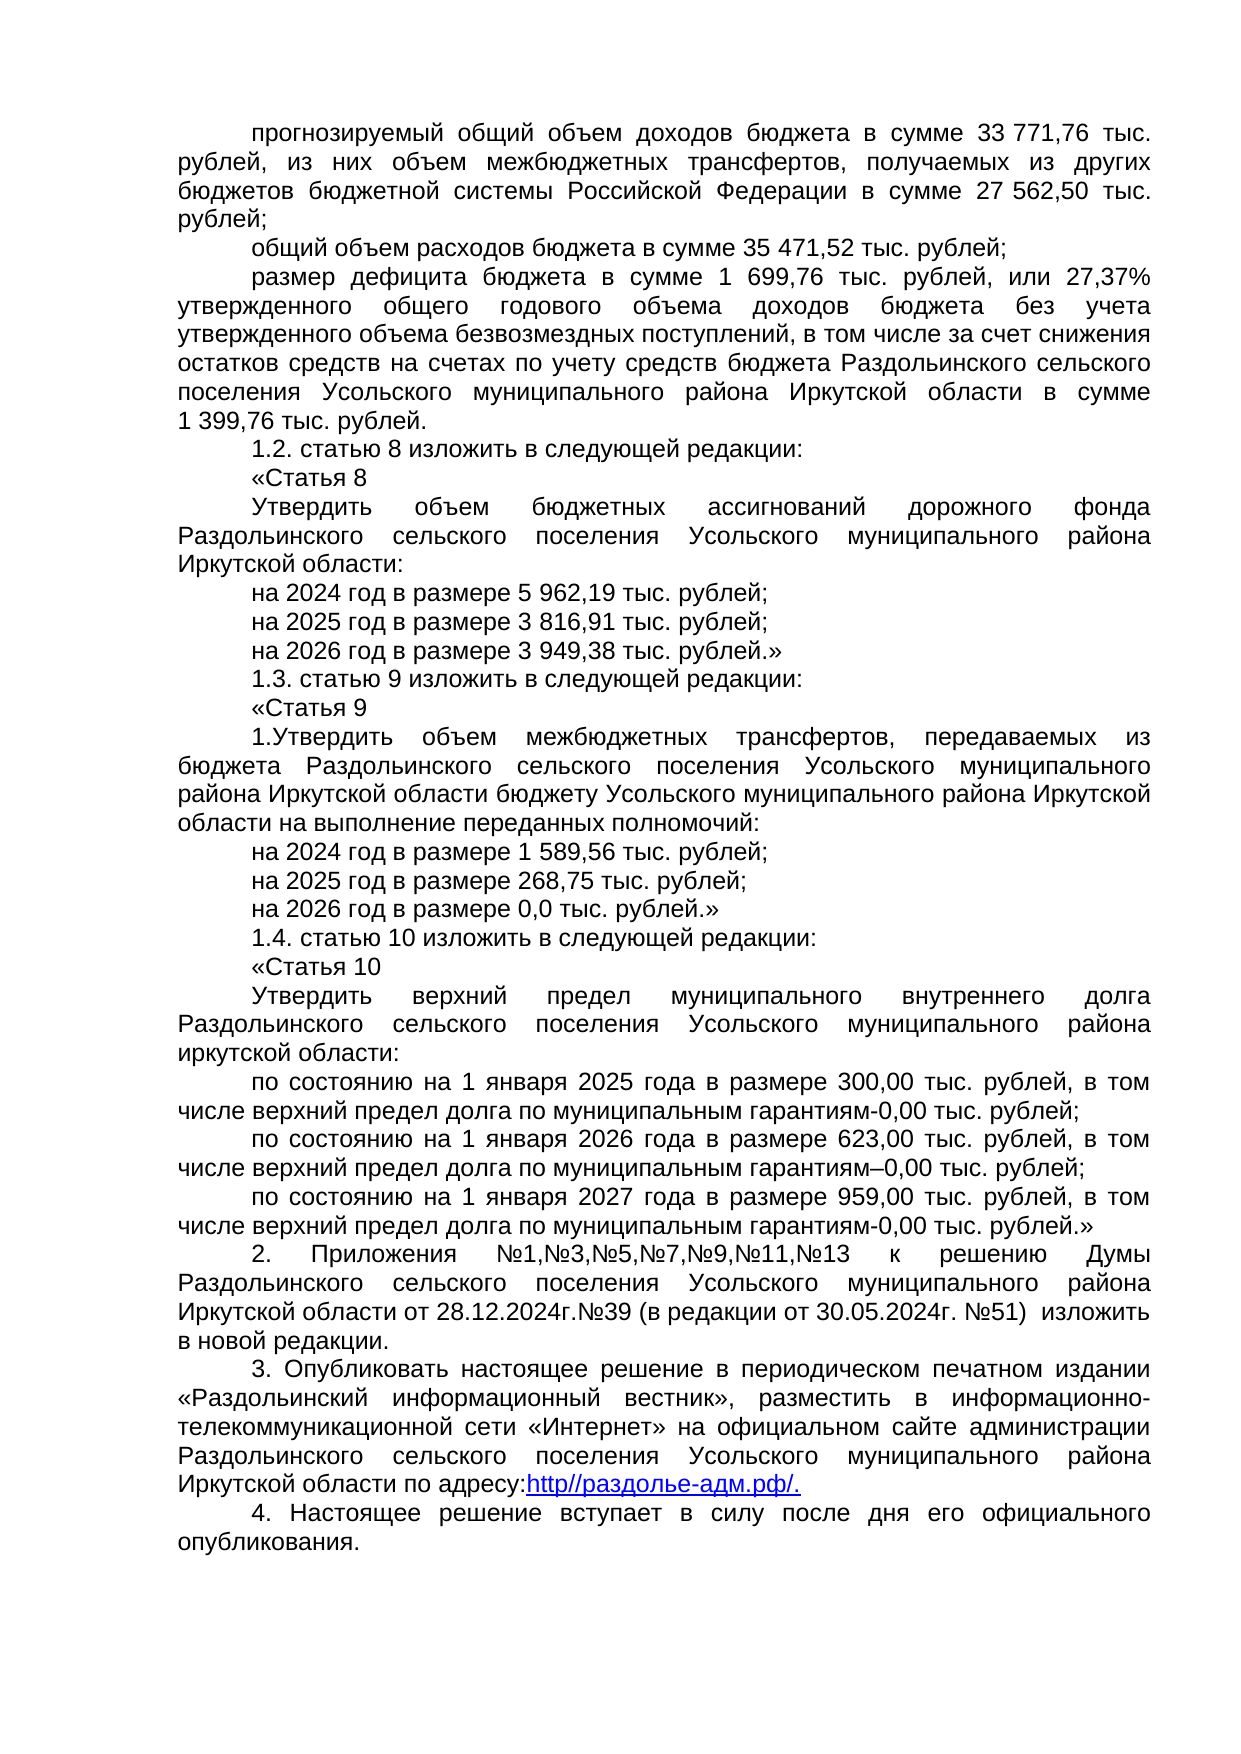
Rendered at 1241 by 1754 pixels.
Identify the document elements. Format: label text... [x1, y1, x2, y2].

text общий объем расходов бюджета в сумме 35 471,52 тыс. рублей; [177, 233, 1152, 262]
text 1.3. статью 9 изложить в следующей редакции: [177, 664, 1152, 693]
text по состоянию на 1 января 2025 года в размере 300,00 тыс. рублей, в том числе верхний предел долга по муниципальным гарантиям-0,00 тыс. рублей; [177, 1067, 1152, 1124]
text по состоянию на 1 января 2026 года в размере 623,00 тыс. рублей, в том числе верхний предел долга по муниципальным гарантиям–0,00 тыс. рублей; [177, 1124, 1152, 1182]
text Утвердить объем бюджетных ассигнований дорожного фонда Раздольинского сельского поселения Усольского муниципального района Иркутской области: [177, 492, 1152, 578]
text «Статья 8 [177, 463, 1152, 492]
text размер дефицита бюджета в сумме 1 699,76 тыс. рублей, или 27,37% утвержденного общего годового объема доходов бюджета без учета утвержденного объема безвозмездных поступлений, в том числе за счет снижения остатков средств на счетах по учету средств бюджета Раздольинского сельского поселения Усольского муниципального района Иркутской области в сумме 1 399,76 тыс. рублей. [177, 262, 1152, 434]
text 1.2. статью 8 изложить в следующей редакции: [177, 434, 1152, 463]
text по состоянию на 1 января 2027 года в размере 959,00 тыс. рублей, в том числе верхний предел долга по муниципальным гарантиям-0,00 тыс. рублей.» [177, 1182, 1152, 1239]
text 2. Приложения №1,№3,№5,№7,№9,№11,№13 к решению Думы Раздольинского сельского поселения Усольского муниципального района Иркутской области от 28.12.2024г.№39 (в редакции от 30.05.2024г. №51) изложить в новой редакции. [177, 1239, 1152, 1354]
text «Статья 9 [177, 693, 1152, 722]
text прогнозируемый общий объем доходов бюджета в сумме 33 771,76 тыс. рублей, из них объем межбюджетных трансфертов, получаемых из других бюджетов бюджетной системы Российской Федерации в сумме 27 562,50 тыс. рублей; [177, 118, 1152, 233]
text на 2025 год в размере 268,75 тыс. рублей; [177, 866, 1152, 894]
text на 2026 год в размере 0,0 тыс. рублей.» [177, 894, 1152, 923]
text на 2024 год в размере 1 589,56 тыс. рублей; [177, 837, 1152, 866]
text 1.Утвердить объем межбюджетных трансфертов, передаваемых из бюджета Раздольинского сельского поселения Усольского муниципального района Иркутской области бюджету Усольского муниципального района Иркутской области на выполнение переданных полномочий: [177, 722, 1152, 837]
text 1.4. статью 10 изложить в следующей редакции: [177, 923, 1152, 952]
text на 2025 год в размере 3 816,91 тыс. рублей; [177, 607, 1152, 636]
text Утвердить верхний предел муниципального внутреннего долга Раздольинского сельского поселения Усольского муниципального района иркутской области: [177, 981, 1152, 1067]
text «Статья 10 [177, 952, 1152, 981]
text 4. Настоящее решение вступает в силу после дня его официального опубликования. [177, 1498, 1152, 1556]
text на 2026 год в размере 3 949,38 тыс. рублей.» [177, 636, 1152, 664]
text 3. Опубликовать настоящее решение в периодическом печатном издании «Раздольинский информационный вестник», разместить в информационно-телекоммуникационной сети «Интернет» на официальном сайте администрации Раздольинского сельского поселения Усольского муниципального района Иркутской области по адресу:http//раздолье-адм.рф/. [177, 1354, 1152, 1498]
text на 2024 год в размере 5 962,19 тыс. рублей; [177, 578, 1152, 607]
